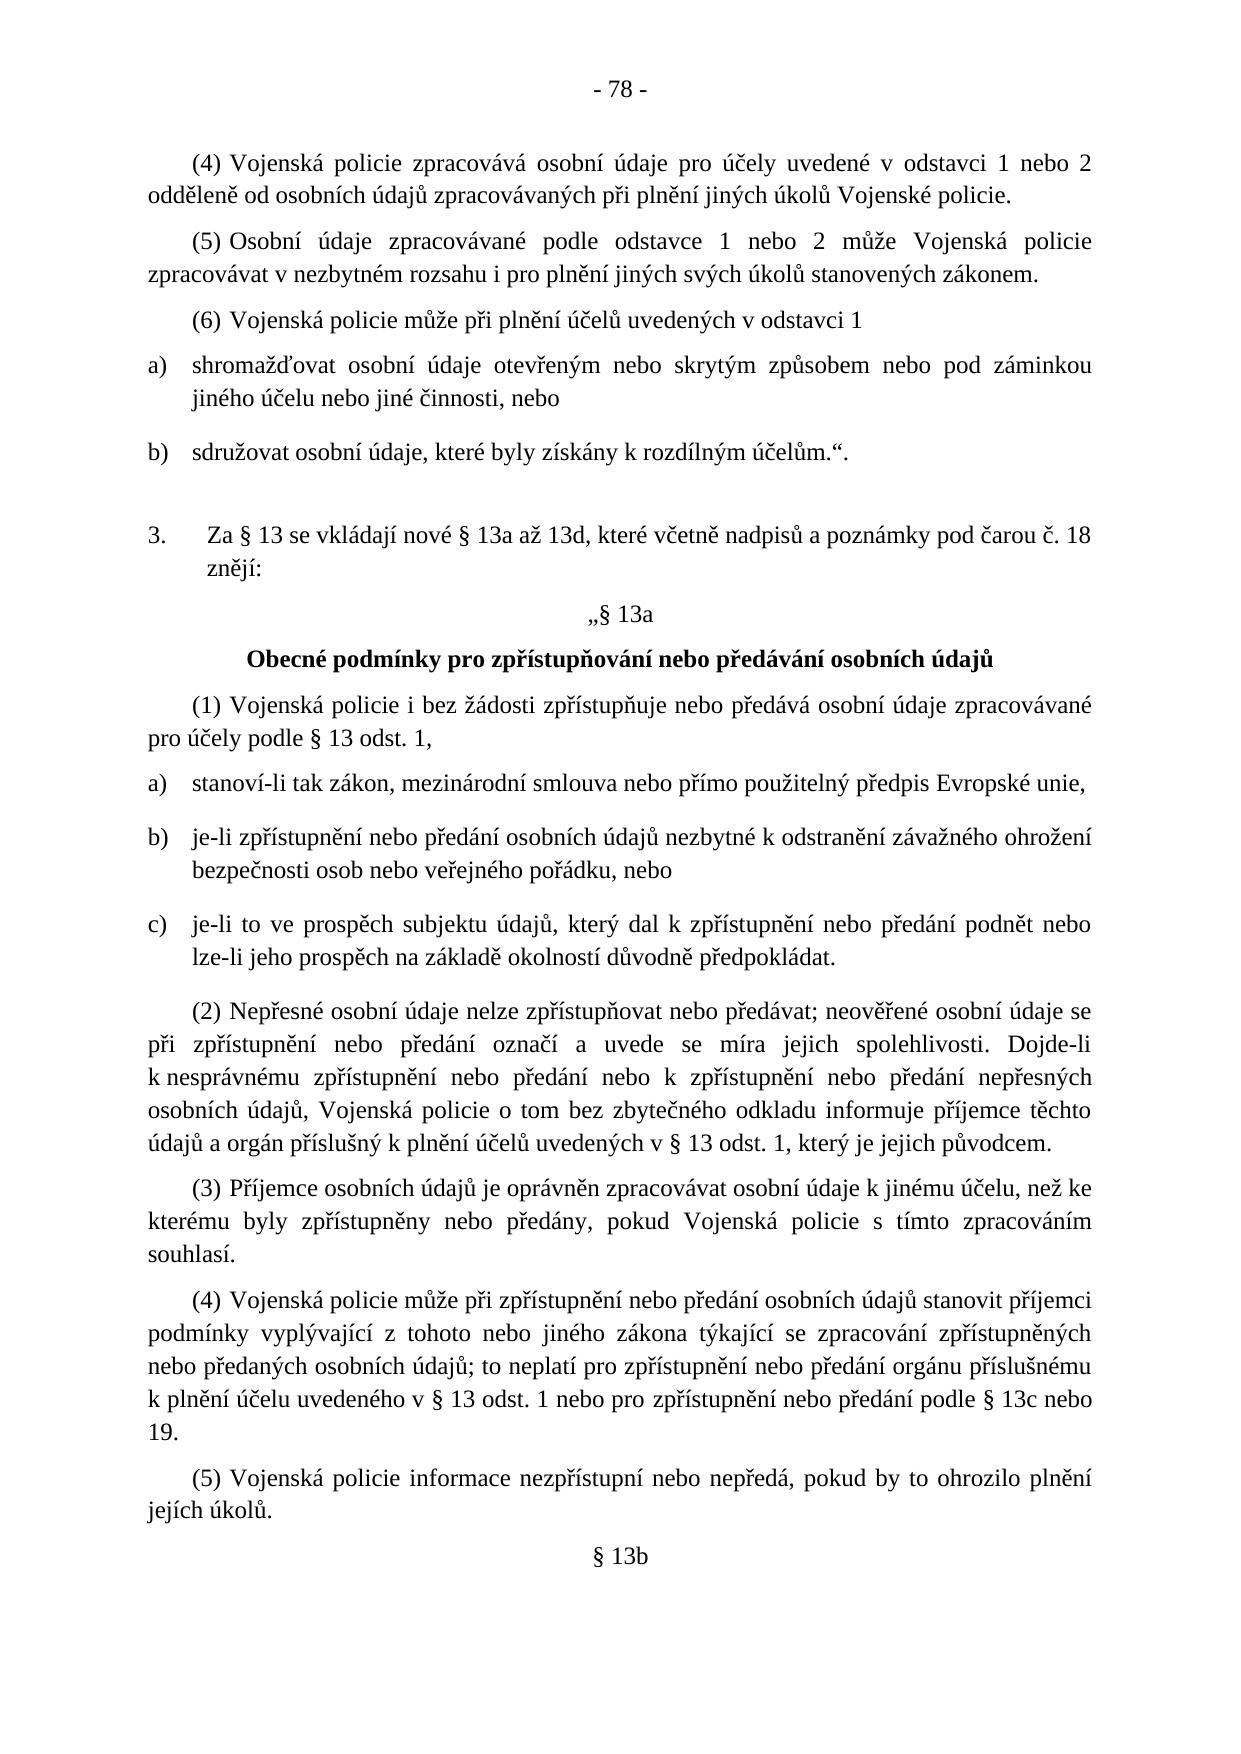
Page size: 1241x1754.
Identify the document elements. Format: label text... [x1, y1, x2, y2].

text Příjemce osobních údajů je oprávněn zpracovávat osobní údaje k jinému účelu, než ke kterému byly zpřístupněny nebo předány, pokud Vojenská policie s tímto zpracováním souhlasí. [148, 1173, 1093, 1268]
text Nepřesné osobní údaje nelze zpřístupňovat nebo předávat; neověřené osobní údaje se při zpřístupnění nebo předání označí a uvede se míra jejich spolehlivosti. Dojde-li k nesprávnému zpřístupnění nebo předání nebo k zpřístupnění nebo předání nepřesných osobních údajů, Vojenská policie o tom bez zbytečného odkladu informuje příjemce těchto údajů a orgán příslušný k plnění účelů uvedených v § 13 odst. 1, který je jejich původcem. [148, 996, 1093, 1157]
list Vojenská policie i bez žádosti zpřístupňuje nebo předává osobní údaje zpracovávané pro účely podle § 13 odst. 1, [148, 690, 1093, 751]
text shromažďovat osobní údaje otevřeným nebo skrytým způsobem nebo pod záminkou jiného účelu nebo jiné činnosti, nebo [148, 350, 1093, 412]
text sdružovat osobní údaje, které byly získány k rozdílným účelům.“. [148, 437, 1093, 466]
text Za § 13 se vkládají nové § 13a až 13d, které včetně nadpisů a poznámky pod čarou č. 18 znějí: [148, 520, 1093, 582]
text Vojenská policie informace nezpřístupní nebo nepředá, pokud by to ohrozilo plnění jejích úkolů. [148, 1463, 1093, 1524]
text je-li zpřístupnění nebo předání osobních údajů nezbytné k odstranění závažného ohrožení bezpečnosti osob nebo veřejného pořádku, nebo [148, 822, 1093, 884]
text „§ 13a [148, 599, 1093, 627]
list Vojenská policie zpracovává osobní údaje pro účely uvedené v odstavci 1 nebo 2 odděleně od osobních údajů zpracovávaných při plnění jiných úkolů Vojenské policie. [148, 148, 1093, 209]
text § 13b [148, 1541, 1093, 1570]
text je-li to ve prospěch subjektu údajů, který dal k zpřístupnění nebo předání podnět nebo lze-li jeho prospěch na základě okolností důvodně předpokládat. [148, 909, 1093, 971]
text Obecné podmínky pro zpřístupňování nebo předávání osobních údajů [148, 644, 1093, 673]
text stanoví-li tak zákon, mezinárodní smlouva nebo přímo použitelný předpis Evropské unie, [148, 768, 1093, 797]
text Vojenská policie může při plnění účelů uvedených v odstavci 1 [148, 305, 1093, 333]
list Osobní údaje zpracovávané podle odstavce 1 nebo 2 může Vojenská policie zpracovávat v nezbytném rozsahu i pro plnění jiných svých úkolů stanovených zákonem. [148, 226, 1093, 288]
text Vojenská policie může při zpřístupnění nebo předání osobních údajů stanovit příjemci podmínky vyplývající z tohoto nebo jiného zákona týkající se zpracování zpřístupněných nebo předaných osobních údajů; to neplatí pro zpřístupnění nebo předání orgánu příslušnému k plnění účelu uvedeného v § 13 odst. 1 nebo pro zpřístupnění nebo předání podle § 13c nebo 19. [148, 1285, 1093, 1446]
